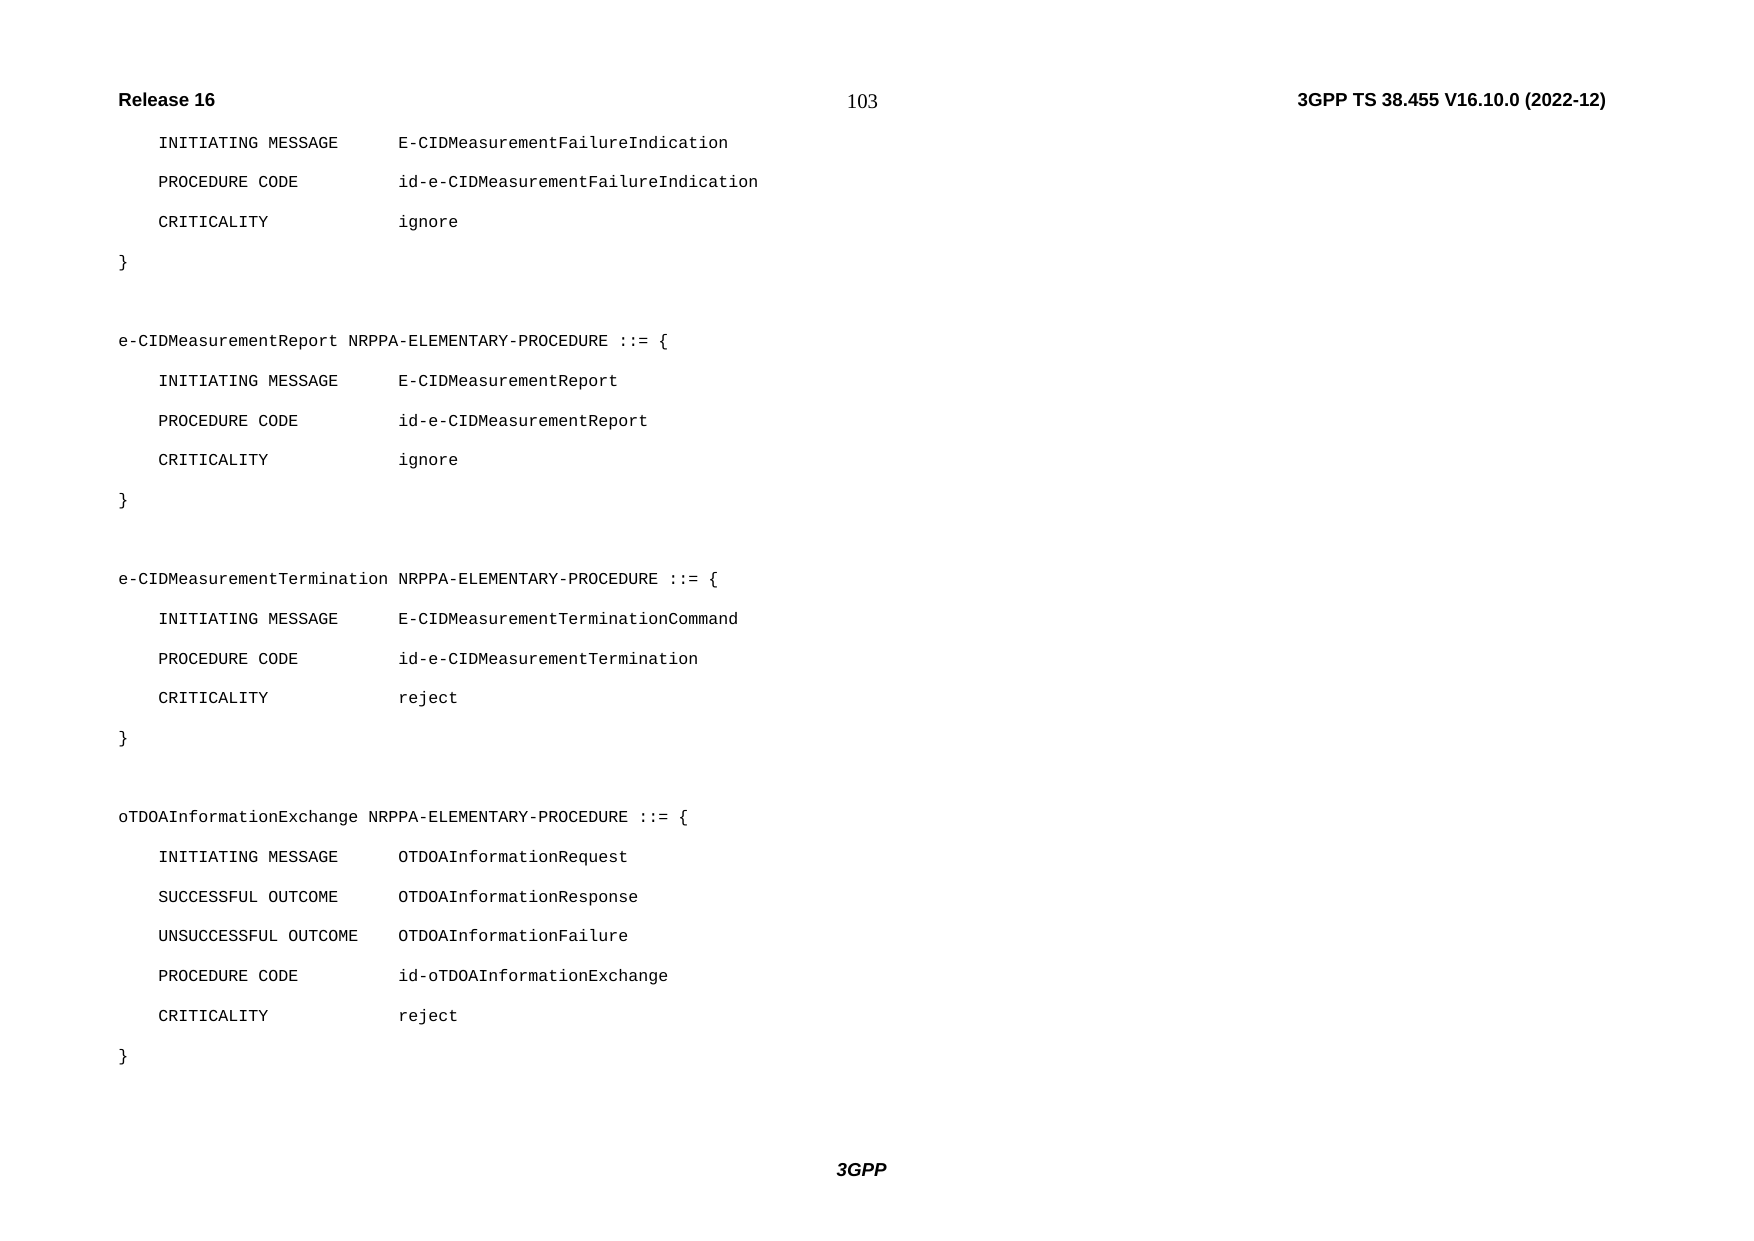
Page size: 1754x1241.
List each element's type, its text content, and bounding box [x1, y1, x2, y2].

text PROCEDURE CODE id-oTDOAInformationExchange [118, 968, 1606, 987]
text e-CIDMeasurementTermination NRPPA-ELEMENTARY-PROCEDURE ::= { [118, 571, 1606, 590]
text CRITICALITY reject [118, 690, 1606, 709]
text PROCEDURE CODE id-e-CIDMeasurementReport [118, 412, 1606, 431]
text CRITICALITY ignore [118, 452, 1606, 471]
text CRITICALITY reject [118, 1007, 1606, 1026]
text INITIATING MESSAGE E-CIDMeasurementTerminationCommand [118, 611, 1606, 629]
text } [118, 253, 1606, 272]
text oTDOAInformationExchange NRPPA-ELEMENTARY-PROCEDURE ::= { [118, 809, 1606, 828]
text INITIATING MESSAGE OTDOAInformationRequest [118, 849, 1606, 867]
text PROCEDURE CODE id-e-CIDMeasurementTermination [118, 650, 1606, 669]
text } [118, 729, 1606, 748]
text e-CIDMeasurementReport NRPPA-ELEMENTARY-PROCEDURE ::= { [118, 333, 1606, 352]
text INITIATING MESSAGE E-CIDMeasurementFailureIndication [118, 134, 1606, 153]
text CRITICALITY ignore [118, 214, 1606, 232]
text UNSUCCESSFUL OUTCOME OTDOAInformationFailure [118, 928, 1606, 947]
text } [118, 1047, 1606, 1066]
text PROCEDURE CODE id-e-CIDMeasurementFailureIndication [118, 174, 1606, 193]
text } [118, 491, 1606, 510]
text SUCCESSFUL OUTCOME OTDOAInformationResponse [118, 888, 1606, 907]
text INITIATING MESSAGE E-CIDMeasurementReport [118, 372, 1606, 391]
